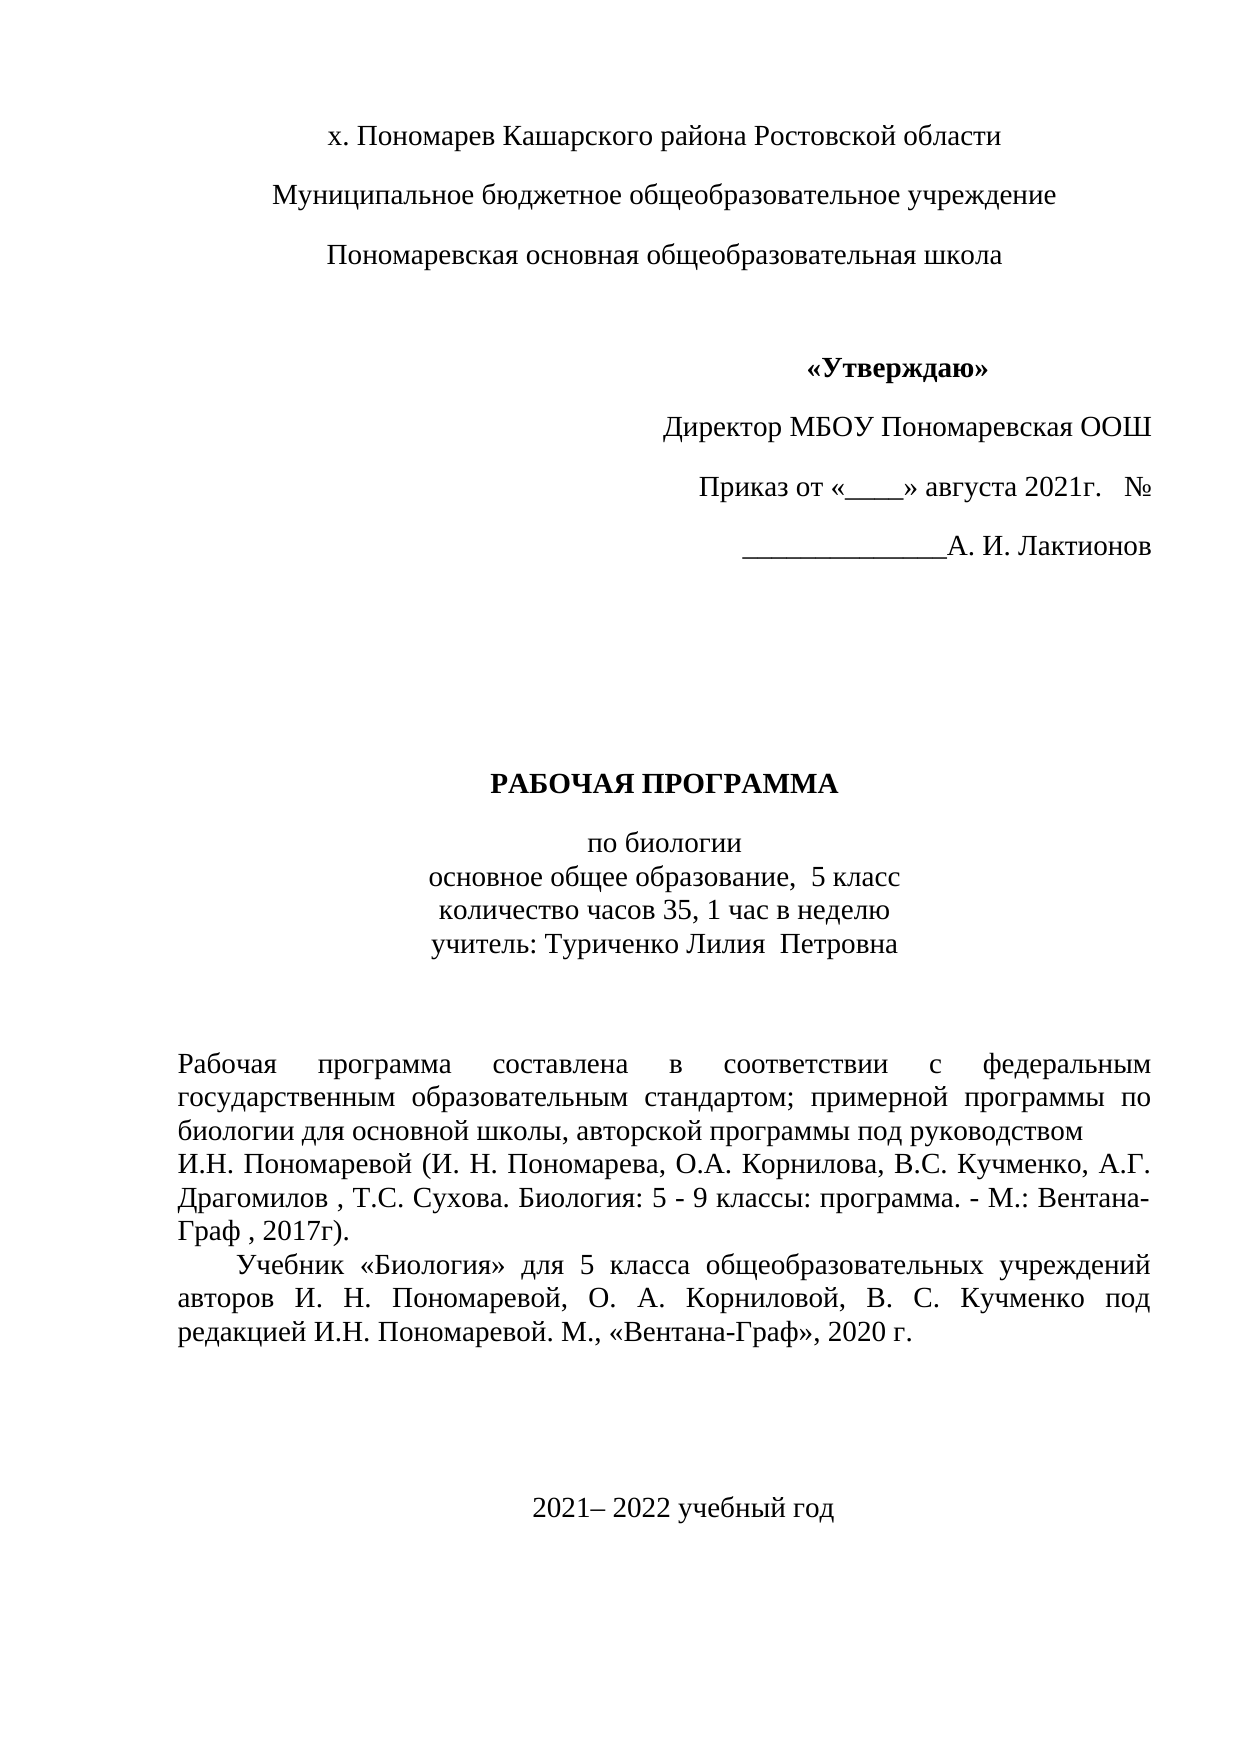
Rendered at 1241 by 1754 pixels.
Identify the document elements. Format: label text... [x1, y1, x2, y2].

text количество часов 35, 1 час в неделю [177, 892, 1152, 926]
text И.Н. Пономаревой (И. Н. Пономарева, О.А. Корнилова, В.С. Кучменко, А.Г. Драгомилов , Т.С. Сухова. Биология: 5 - 9 классы: программа. - М.: Вентана-Граф , 2017г). [177, 1146, 1152, 1247]
text основное общее образование, 5 класс [177, 859, 1152, 892]
text Пономаревская основная общеобразовательная школа [177, 237, 1152, 270]
text по биологии [177, 825, 1152, 859]
text «Утверждаю» [177, 350, 1152, 384]
text учитель: Туриченко Лилия Петровна [177, 926, 1152, 959]
text Муниципальное бюджетное общеобразовательное учреждение [177, 177, 1152, 211]
text Приказ от «____» августа 2021г. № [177, 469, 1152, 502]
text Директор МБОУ Пономаревская ООШ [177, 409, 1152, 443]
text РАБОЧАЯ ПРОГРАММА [177, 766, 1152, 799]
text х. Пономарев Кашарского района Ростовской области [177, 118, 1152, 152]
text 2021– 2022 учебный год [215, 1489, 1152, 1524]
text ______________А. И. Лактионов [177, 528, 1152, 562]
text Учебник «Биология» для 5 класса общеобразовательных учреждений авторов И. Н. Пономаревой, О. А. Корниловой, В. С. Кучменко под редакцией И.Н. Пономаревой. М., «Вентана-Граф», 2020 г. [177, 1247, 1152, 1348]
text Рабочая программа составлена в соответствии с федеральным государственным образовательным стандартом; примерной программы по биологии для основной школы, авторской программы под руководством [177, 1046, 1152, 1146]
